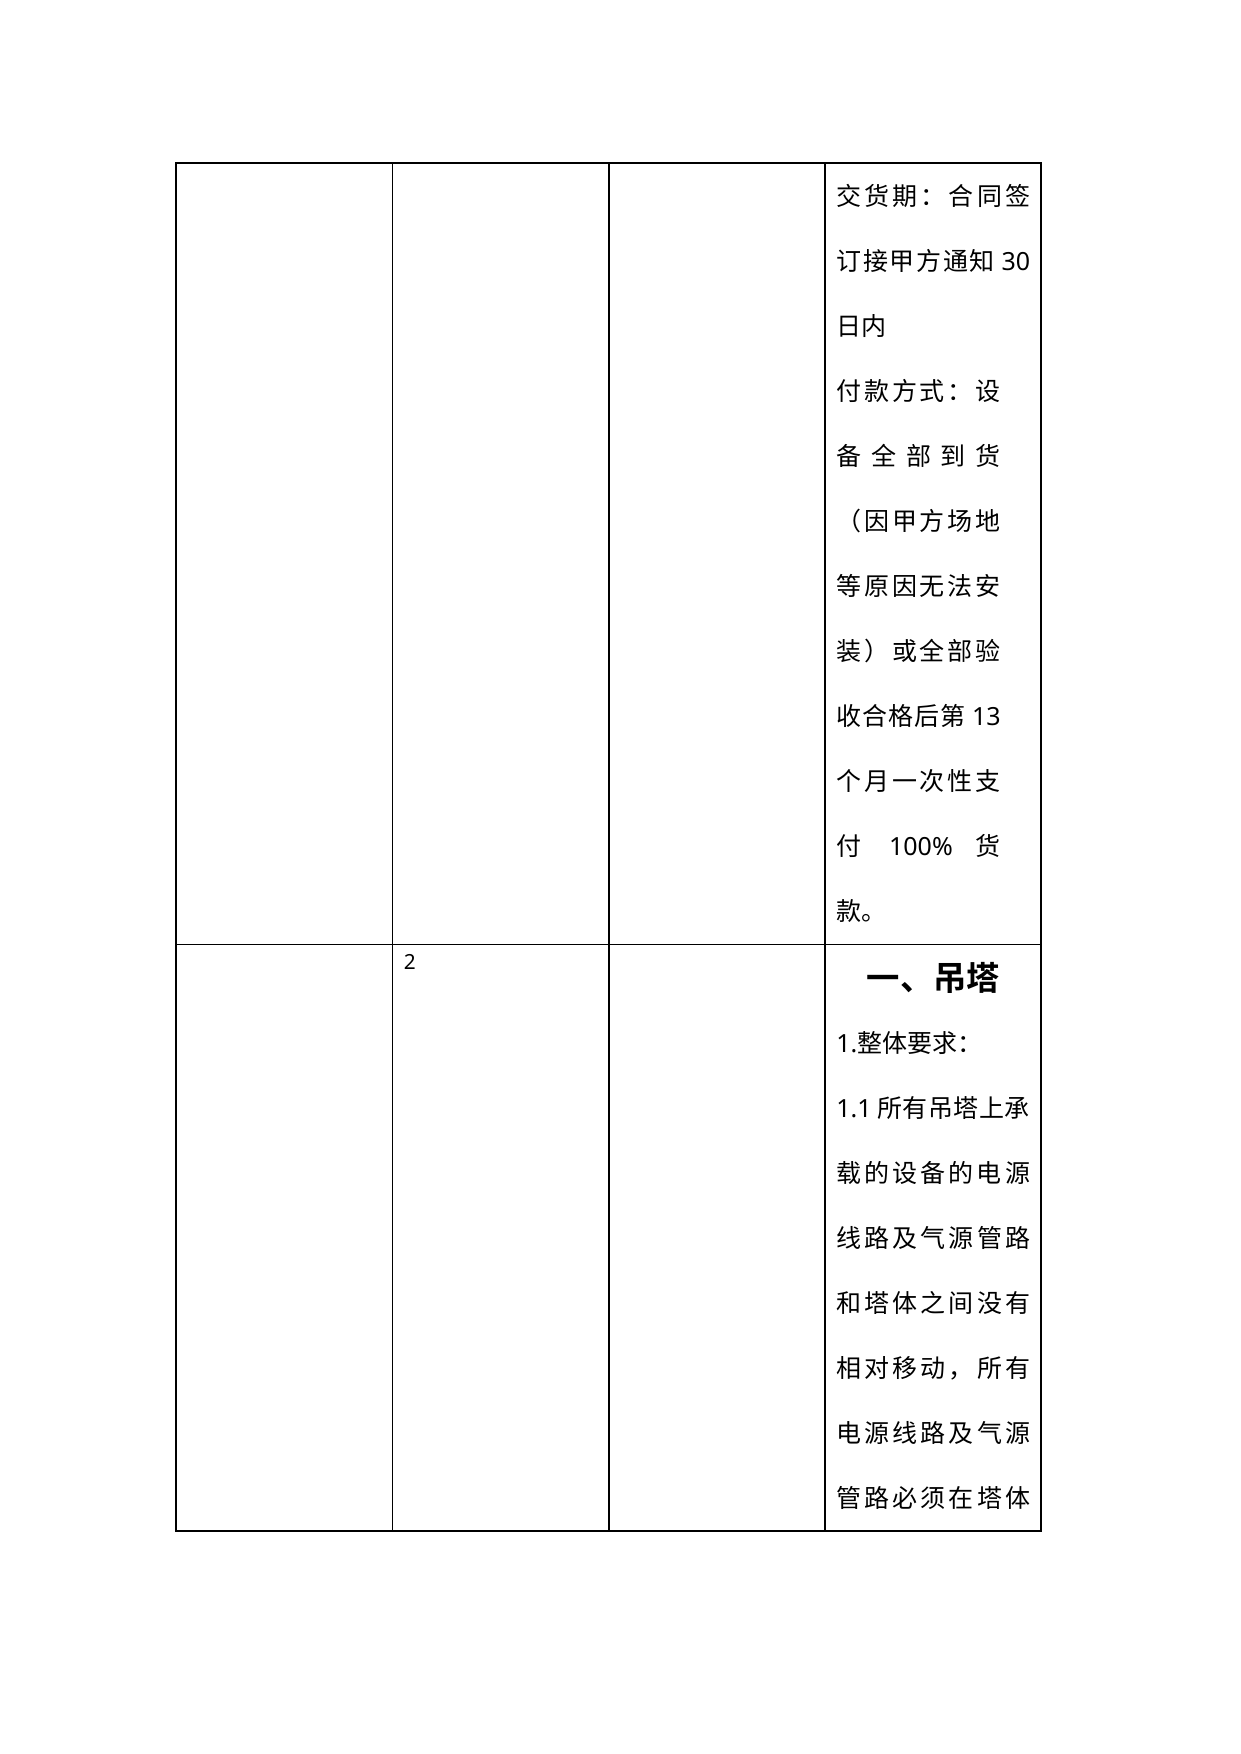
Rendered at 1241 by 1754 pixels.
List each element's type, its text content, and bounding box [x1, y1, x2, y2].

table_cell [826, 945, 1040, 1530]
table_cell 2 [393, 945, 608, 1530]
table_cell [826, 164, 1040, 943]
table_cell [177, 164, 392, 943]
table_cell 1 [393, 164, 608, 943]
table_cell [610, 164, 824, 943]
table_cell [610, 945, 824, 1530]
table_cell [177, 945, 392, 1530]
